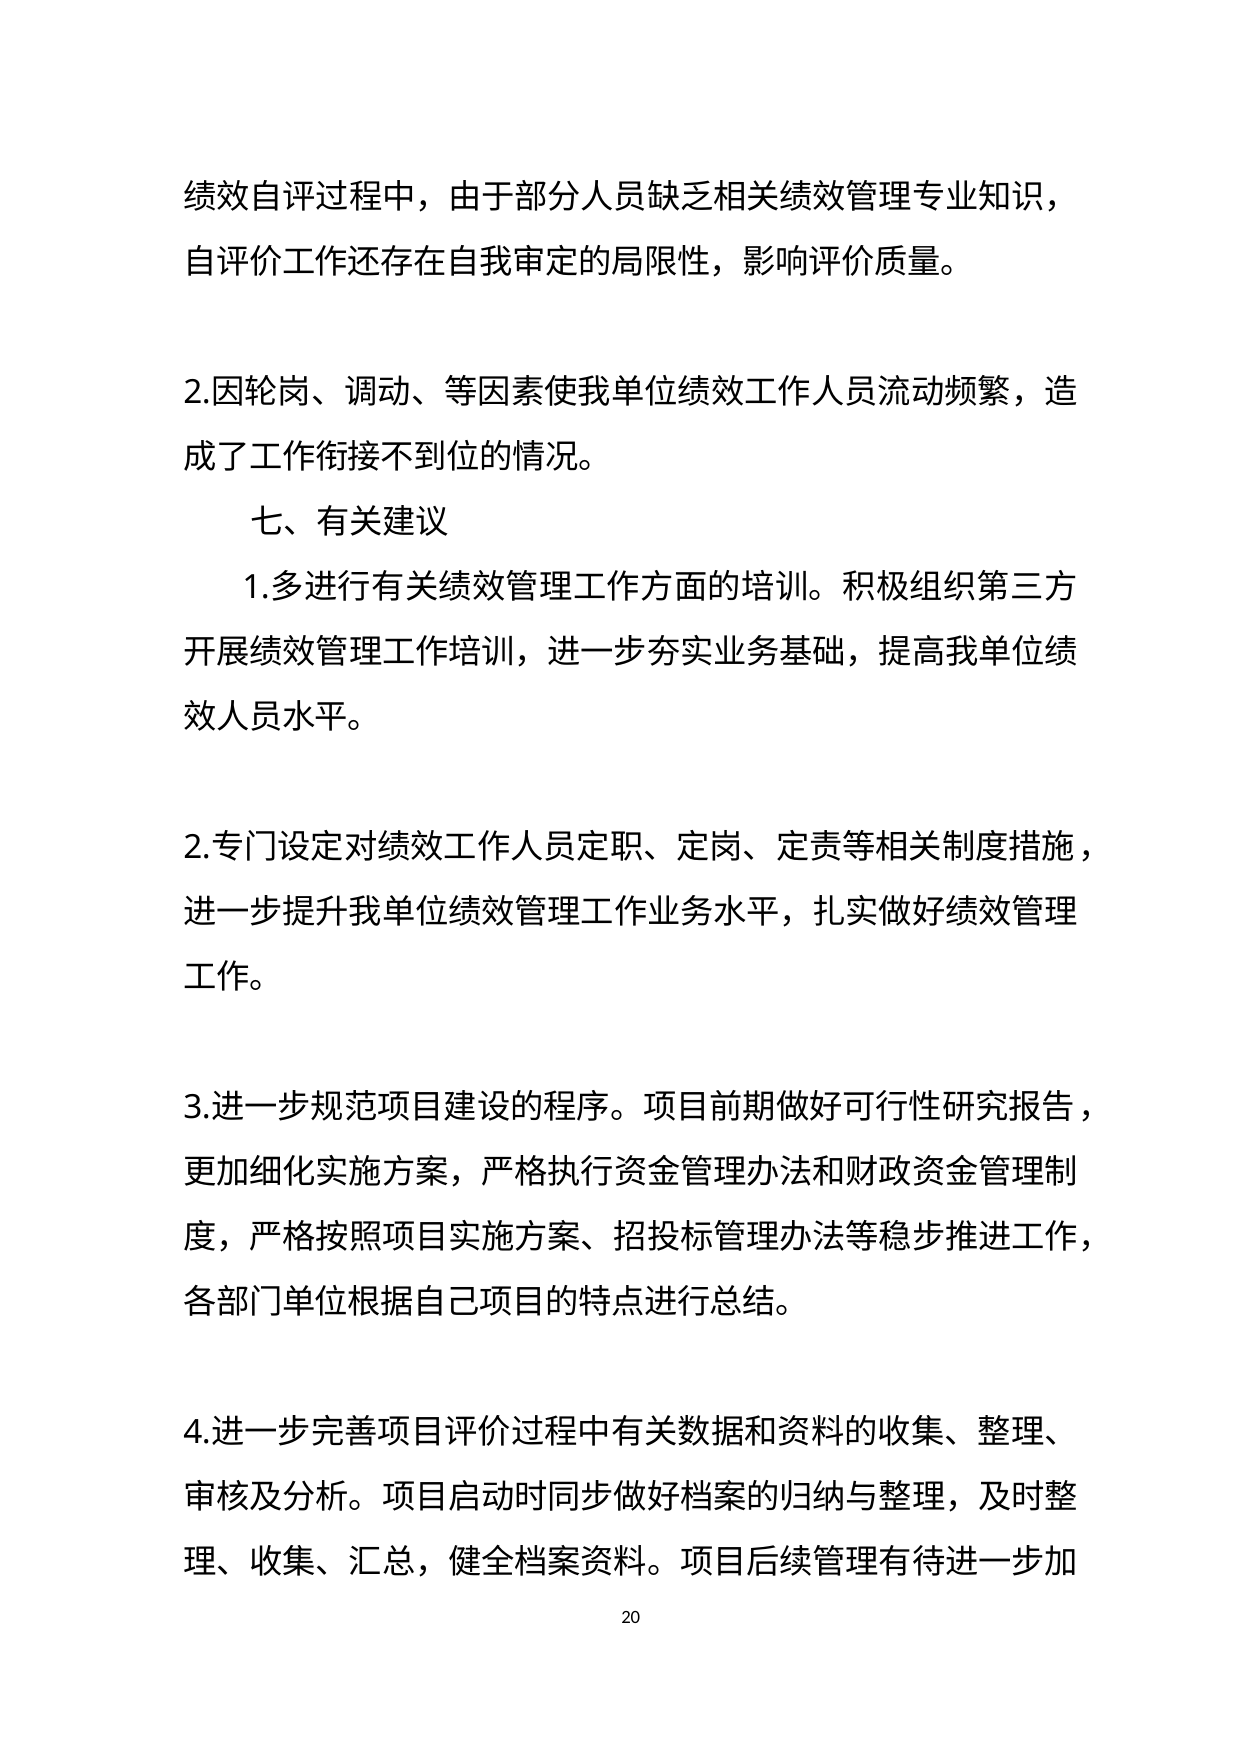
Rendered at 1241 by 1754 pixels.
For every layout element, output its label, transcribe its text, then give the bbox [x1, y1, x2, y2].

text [183, 552, 1078, 1592]
text 七、有关建议 [183, 487, 1078, 552]
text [183, 162, 1078, 487]
